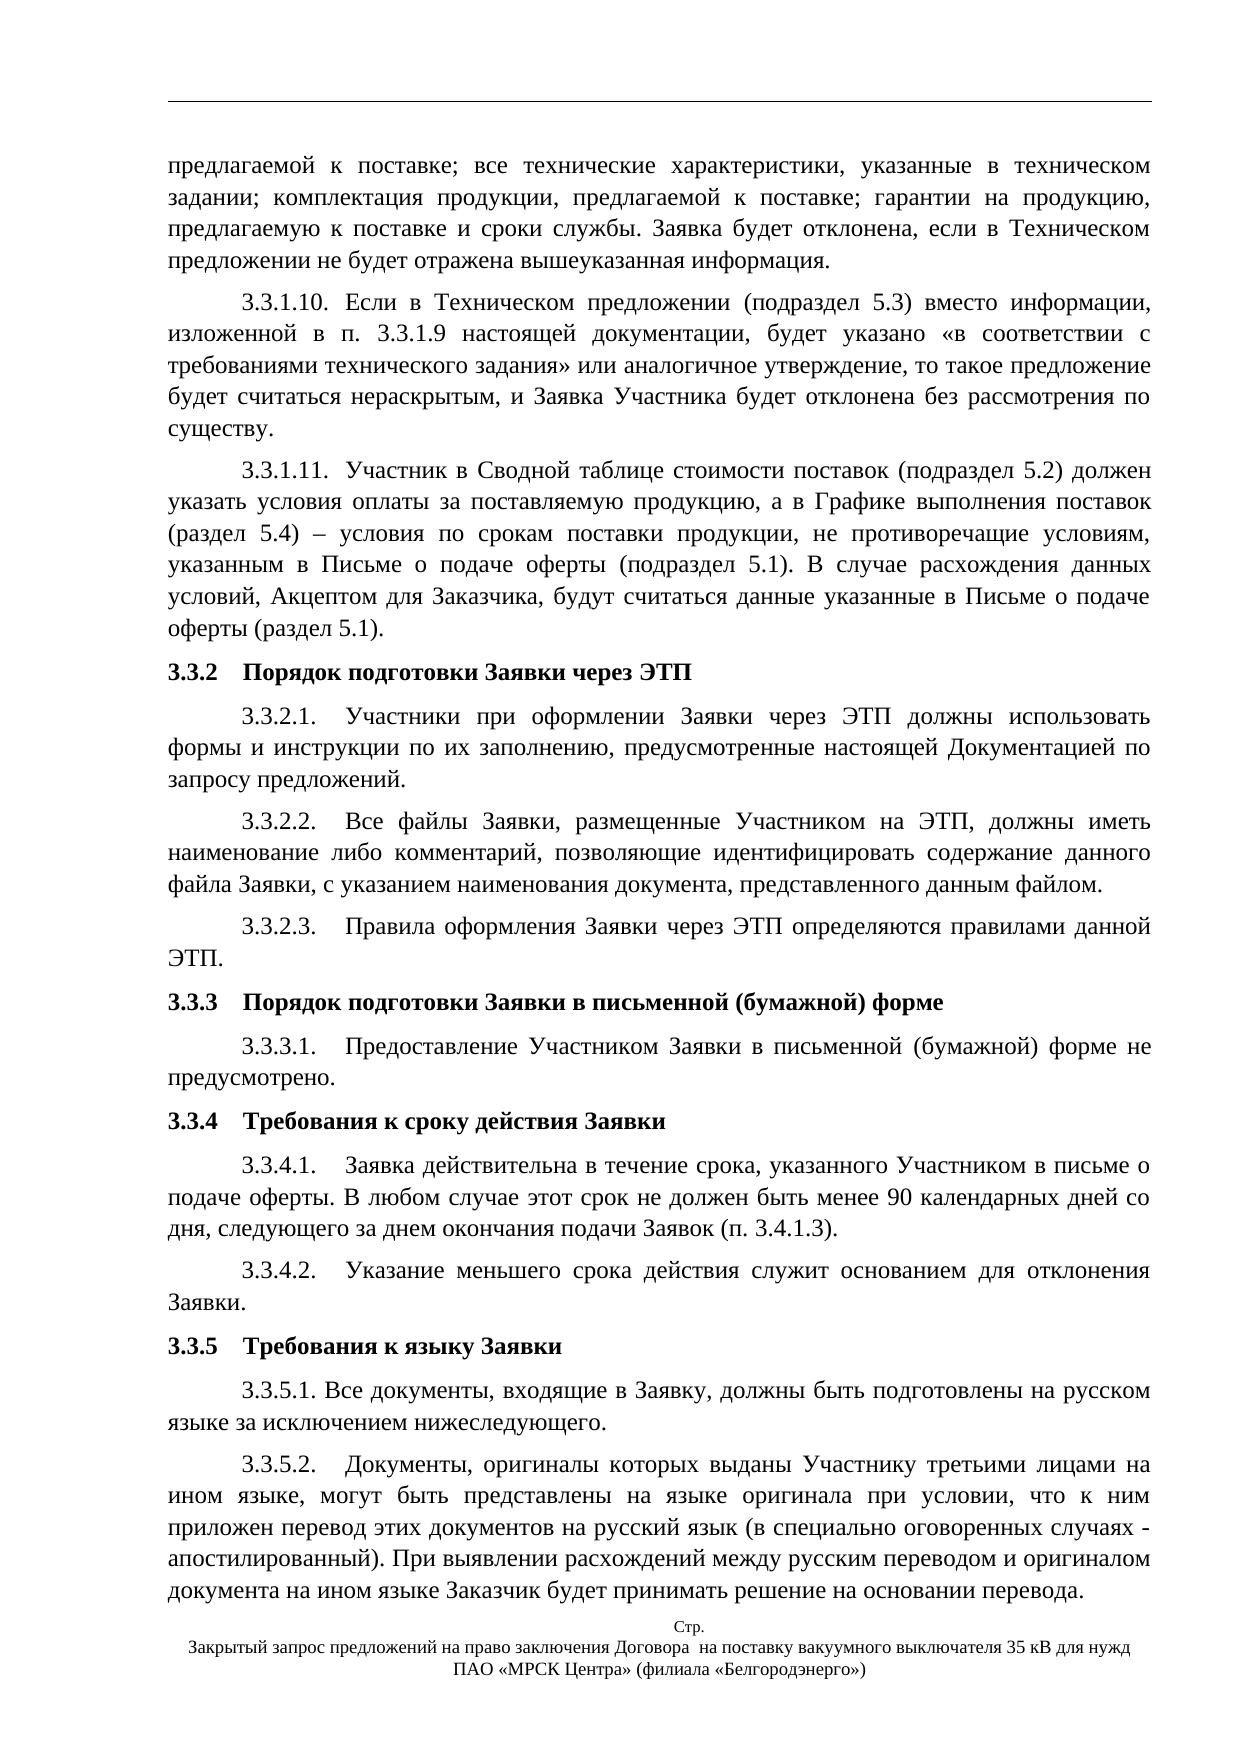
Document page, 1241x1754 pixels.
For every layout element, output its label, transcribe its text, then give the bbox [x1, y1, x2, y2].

subtitle Порядок подготовки Заявки через ЭТП [168, 657, 1152, 686]
list Предоставление Участником Заявки в письменной (бумажной) форме не предусмотрено. [168, 1031, 1152, 1091]
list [168, 150, 1152, 273]
list Указание меньшего срока действия служит основанием для отклонения Заявки. [168, 1256, 1151, 1316]
subtitle Требования к сроку действия Заявки [168, 1106, 1152, 1135]
list Участник в Сводной таблице стоимости поставок (подраздел 5.2) должен указать условия оплаты за поставляемую продукцию, а в Графике выполнения поставок (раздел 5.4) – условия по срокам поставки продукции, не противоречащие условиям, указанным в Письме о подаче оферты (подраздел 5.1). В случае расхождения данных условий, Акцептом для Заказчика, будут считаться данные указанные в Письме о подаче оферты (раздел 5.1). [168, 455, 1152, 641]
subtitle Порядок подготовки Заявки в письменной (бумажной) форме [168, 987, 1152, 1015]
list Заявка действительна в течение срока, указанного Участником в письме о подаче оферты. В любом случае этот срок не должен быть менее 90 календарных дней со дня, следующего за днем окончания подачи Заявок (п. 3.4.1.3). [168, 1150, 1151, 1242]
subtitle Требования к языку Заявки [168, 1331, 1152, 1360]
text 3.3.5.1. Все документы, входящие в Заявку, должны быть подготовлены на русском языке за исключением нижеследующего. [168, 1375, 1152, 1436]
list Документы, оригиналы которых выданы Участнику третьими лицами на ином языке, могут быть представлены на языке оригинала при условии, что к ним приложен перевод этих документов на русский язык (в специально оговоренных случаях - апостилированный). При выявлении расхождений между русским переводом и оригиналом документа на ином языке Заказчик будет принимать решение на основании перевода. [168, 1449, 1152, 1604]
list Все файлы Заявки, размещенные Участником на ЭТП, должны иметь наименование либо комментарий, позволяющие идентифицировать содержание данного файла Заявки, с указанием наименования документа, представленного данным файлом. [168, 806, 1152, 898]
list Правила оформления Заявки через ЭТП определяются правилами данной ЭТП. [168, 911, 1152, 971]
list Если в Техническом предложении (подраздел 5.3) вместо информации, изложенной в п. 3.3.1.9 настоящей документации, будет указано «в соответствии с требованиями технического задания» или аналогичное утверждение, то такое предложение будет считаться нераскрытым, и Заявка Участника будет отклонена без рассмотрения по существу. [168, 287, 1152, 442]
list Участники при оформлении Заявки через ЭТП должны использовать формы и инструкции по их заполнению, предусмотренные настоящей Документацией по запросу предложений. [168, 701, 1152, 793]
